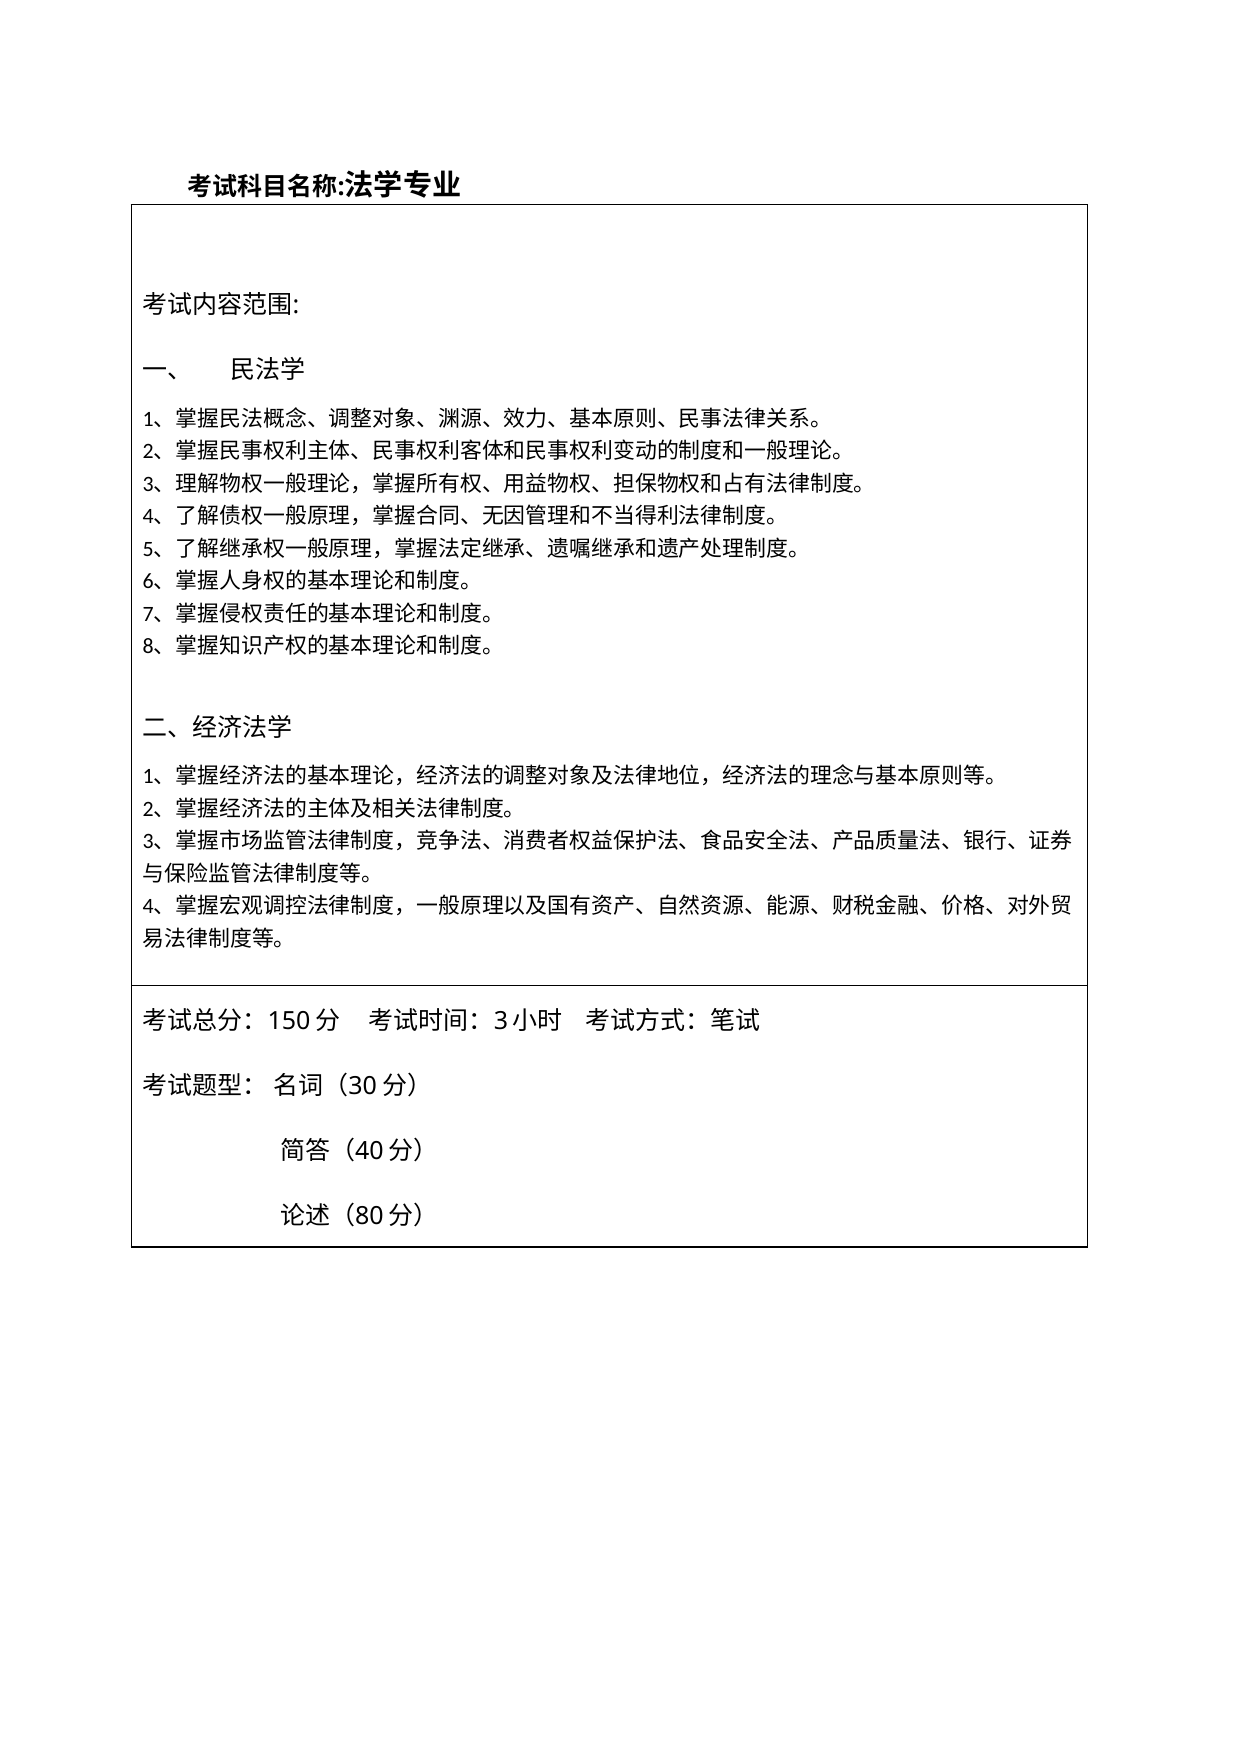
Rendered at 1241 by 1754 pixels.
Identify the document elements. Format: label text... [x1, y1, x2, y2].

table_cell 考试总分：150分 考试时间：3小时 考试方式：笔试 考试题型： 名词（30分） 简答（40分） 论述（80分） [132, 986, 1087, 1246]
table_header 考试内容范围: 民法学 1、掌握民法概念、调整对象、渊源、效力、基本原则、民事法律关系。 2、掌握民事权利主体、民事权利客体和民事权利变动的制度和一般理论。 3、理解物权一般理论，掌握所有权、用益物权、担保物权和占有法律制度。 4、了解债权一般原理，掌握合同、无因管理和不当得利法律制度。 5、了解继承权一般原理，掌握法定继承、遗嘱继承和遗产处理制度。 6、掌握人身权的基本理论和制度。 7、掌握侵权责任的基本理论和制度。 8、掌握知识产权的基本理论和制度。 二、经济法学 1、掌握经济法的基本理论，经济法的调整对象及法律地位，经济法的理念与基本原则等。 2、掌握经济法的主体及相关法律制度。 3、掌握市场监管法律制度，竞争法、消费者权益保护法、食品安全法、产品质量法、银行、证券与保险监管法律制度等。 4、掌握宏观调控法律制度，一般原理以及国有资产、自然资源、能源、财税金融、价格、对外贸易法律制度等。 [132, 205, 1087, 985]
text 考试科目名称:法学专业 [187, 162, 1053, 204]
